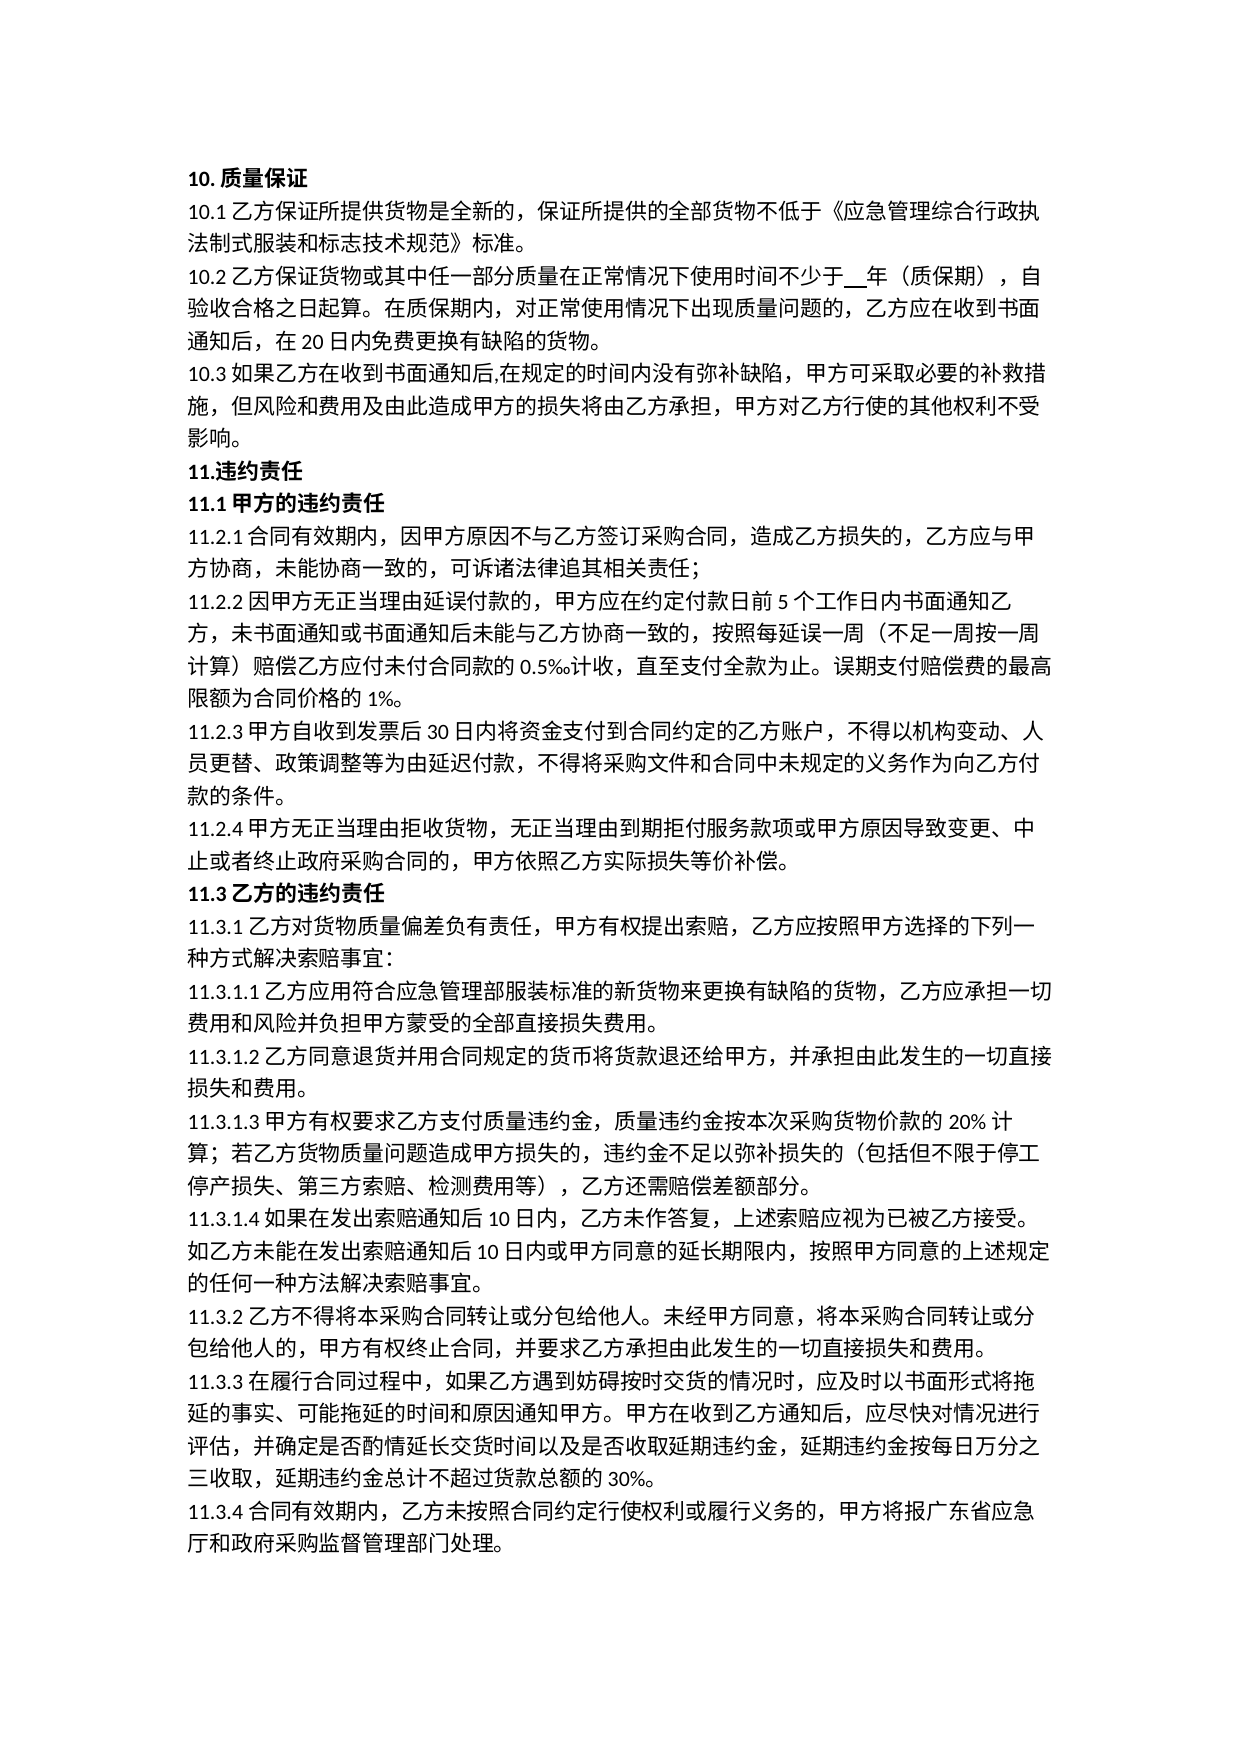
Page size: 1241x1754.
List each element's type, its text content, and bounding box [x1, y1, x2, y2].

text 11.3.2 乙方不得将本采购合同转让或分包给他人。未经甲方同意，将本采购合同转让或分包给他人的，甲方有权终止合同，并要求乙方承担由此发生的一切直接损失和费用。 [187, 1299, 1053, 1364]
text 11.3.1 乙方对货物质量偏差负有责任，甲方有权提出索赔，乙方应按照甲方选择的下列一种方式解决索赔事宜： [187, 909, 1053, 974]
text 11.2.2 因甲方无正当理由延误付款的，甲方应在约定付款日前5个工作日内书面通知乙方，未书面通知或书面通知后未能与乙方协商一致的，按照每延误一周（不足一周按一周计算）赔偿乙方应付未付合同款的0.5‰计收，直至支付全款为止。误期支付赔偿费的最高限额为合同价格的1%。 [187, 584, 1053, 714]
text 11.2.1合同有效期内，因甲方原因不与乙方签订采购合同，造成乙方损失的，乙方应与甲方协商，未能协商一致的，可诉诸法律追其相关责任； [187, 519, 1053, 584]
text 11.3.4 合同有效期内，乙方未按照合同约定行使权利或履行义务的，甲方将报广东省应急厅和政府采购监督管理部门处理。 [187, 1494, 1053, 1559]
text 11.3.1.3 甲方有权要求乙方支付质量违约金，质量违约金按本次采购货物价款的 20% 计算；若乙方货物质量问题造成甲方损失的，违约金不足以弥补损失的（包括但不限于停工停产损失、第三方索赔、检测费用等），乙方还需赔偿差额部分。 [187, 1104, 1053, 1202]
text 10. 质量保证 [187, 162, 1053, 194]
text 11.3 乙方的违约责任 [187, 877, 1053, 909]
text 10.1 乙方保证所提供货物是全新的，保证所提供的全部货物不低于《应急管理综合行政执法制式服装和标志技术规范》标准。 [187, 194, 1053, 259]
text 11.违约责任 [187, 454, 1053, 487]
text 10.3 如果乙方在收到书面通知后,在规定的时间内没有弥补缺陷，甲方可采取必要的补救措施，但风险和费用及由此造成甲方的损失将由乙方承担，甲方对乙方行使的其他权利不受影响。 [187, 357, 1053, 454]
text 10.2 乙方保证货物或其中任一部分质量在正常情况下使用时间不少于 年（质保期），自验收合格之日起算。在质保期内，对正常使用情况下出现质量问题的，乙方应在收到书面通知后，在20日内免费更换有缺陷的货物。 [187, 259, 1053, 357]
text 11.3.1.2 乙方同意退货并用合同规定的货币将货款退还给甲方，并承担由此发生的一切直接损失和费用。 [187, 1039, 1053, 1104]
text 11.2.3甲方自收到发票后30日内将资金支付到合同约定的乙方账户，不得以机构变动、人员更替、政策调整等为由延迟付款，不得将采购文件和合同中未规定的义务作为向乙方付款的条件。 [187, 714, 1053, 812]
text 11.3.1.1 乙方应用符合应急管理部服装标准的新货物来更换有缺陷的货物，乙方应承担一切费用和风险并负担甲方蒙受的全部直接损失费用。 [187, 974, 1053, 1039]
text 11.1 甲方的违约责任 [187, 487, 1053, 519]
text 11.3.1.4 如果在发出索赔通知后10日内，乙方未作答复，上述索赔应视为已被乙方接受。如乙方未能在发出索赔通知后10日内或甲方同意的延长期限内，按照甲方同意的上述规定的任何一种方法解决索赔事宜。 [187, 1202, 1053, 1299]
text 11.2.4甲方无正当理由拒收货物，无正当理由到期拒付服务款项或甲方原因导致变更、中止或者终止政府采购合同的，甲方依照乙方实际损失等价补偿。 [187, 812, 1053, 877]
text 11.3.3 在履行合同过程中，如果乙方遇到妨碍按时交货的情况时，应及时以书面形式将拖延的事实、可能拖延的时间和原因通知甲方。甲方在收到乙方通知后，应尽快对情况进行评估，并确定是否酌情延长交货时间以及是否收取延期违约金，延期违约金按每日万分之三收取，延期违约金总计不超过货款总额的30%。 [187, 1364, 1053, 1494]
